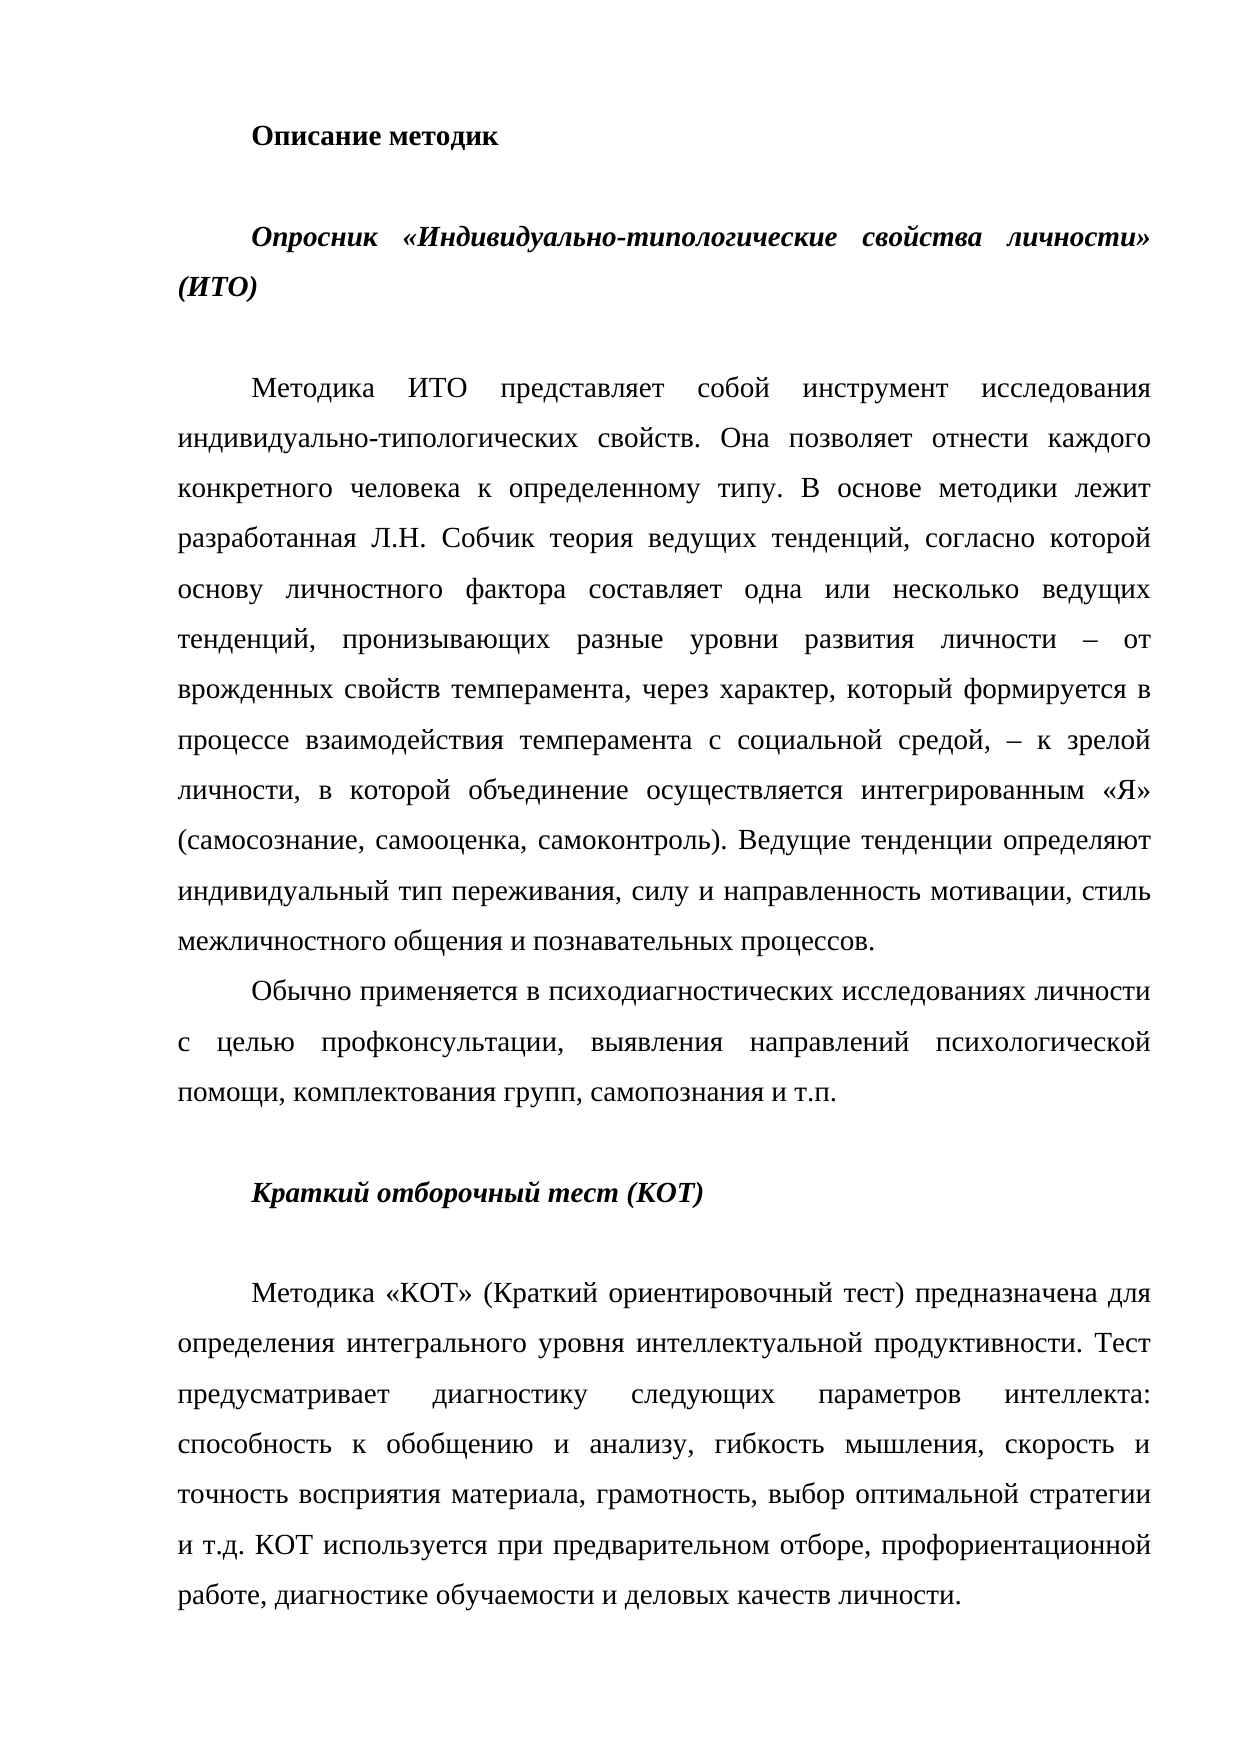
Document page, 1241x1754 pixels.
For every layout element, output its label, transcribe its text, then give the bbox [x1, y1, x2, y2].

text Краткий отборочный тест (КОТ) [177, 1175, 1152, 1208]
text Опросник «Индивидуально-типологические свойства личности» (ИТО) [177, 219, 1152, 303]
text Обычно применяется в психодиагностических исследованиях личности с целью профконсультации, выявления направлений психологической помощи, комплектования групп, самопознания и т.п. [177, 973, 1152, 1108]
text Методика «КОТ» (Краткий ориентировочный тест) предназначена для определения интегрального уровня интеллектуальной продуктивности. Тест предусматривает диагностику следующих параметров интеллекта: способность к обобщению и анализу, гибкость мышления, скорость и точность восприятия материала, грамотность, выбор оптимальной стратегии и т.д. КОТ используется при предварительном отборе, профориентационной работе, диагностике обучаемости и деловых качеств личности. [177, 1275, 1152, 1611]
text Методика ИТО представляет собой инструмент исследования индивидуально-типологических свойств. Она позволяет отнести каждого конкретного человека к определенному типу. В основе методики лежит разработанная Л.Н. Собчик теория ведущих тенденций, согласно которой основу личностного фактора составляет одна или несколько ведущих тенденций, пронизывающих разные уровни развития личности – от врожденных свойств темперамента, через характер, который формируется в процессе взаимодействия темперамента с социальной средой, – к зрелой личности, в которой объединение осуществляется интегрированным «Я» (самосознание, самооценка, самоконтроль). Ведущие тенденции определяют индивидуальный тип переживания, силу и направленность мотивации, стиль межличностного общения и познавательных процессов. [177, 370, 1152, 957]
text Описание методик [177, 118, 1152, 152]
